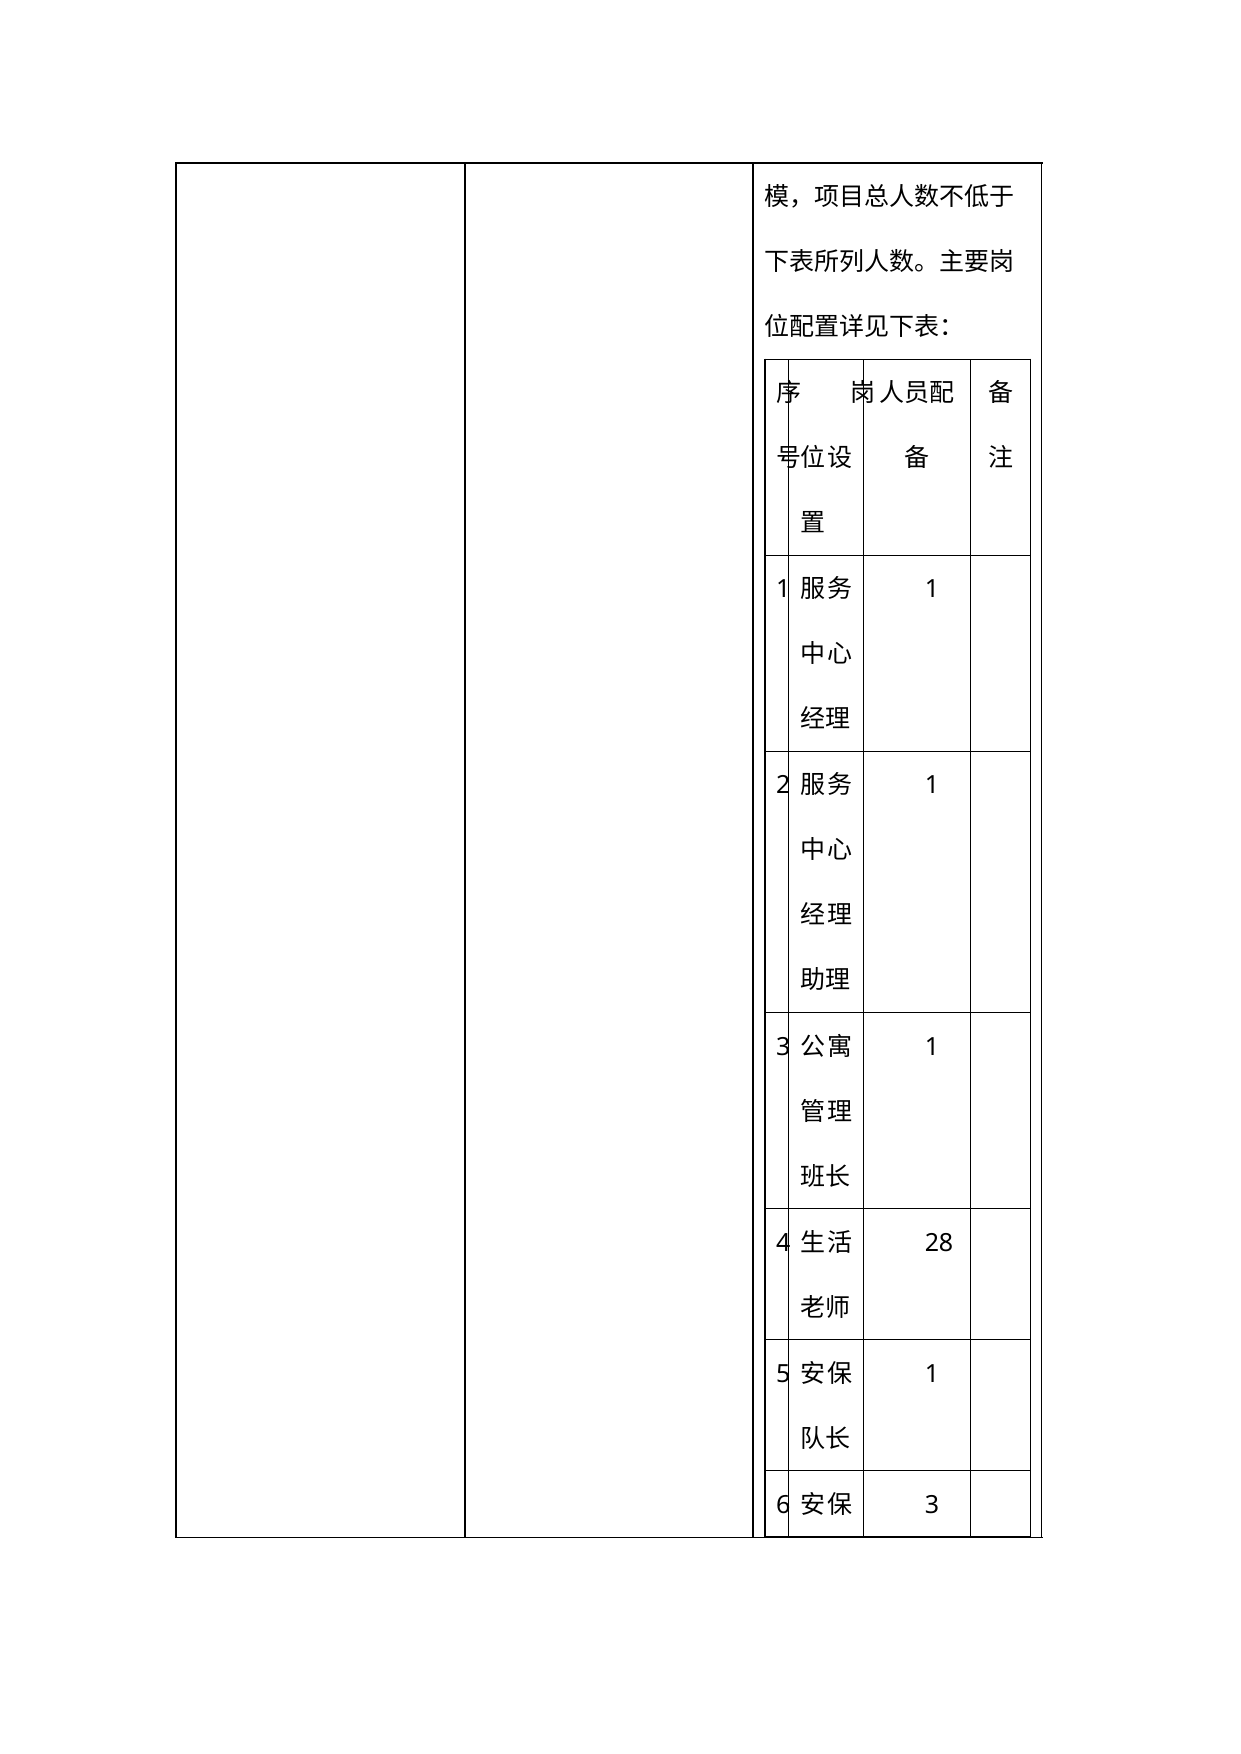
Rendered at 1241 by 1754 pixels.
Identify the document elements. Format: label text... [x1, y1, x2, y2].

table_cell 2 [177, 164, 464, 1537]
table_cell [466, 164, 752, 1537]
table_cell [754, 164, 1041, 1537]
